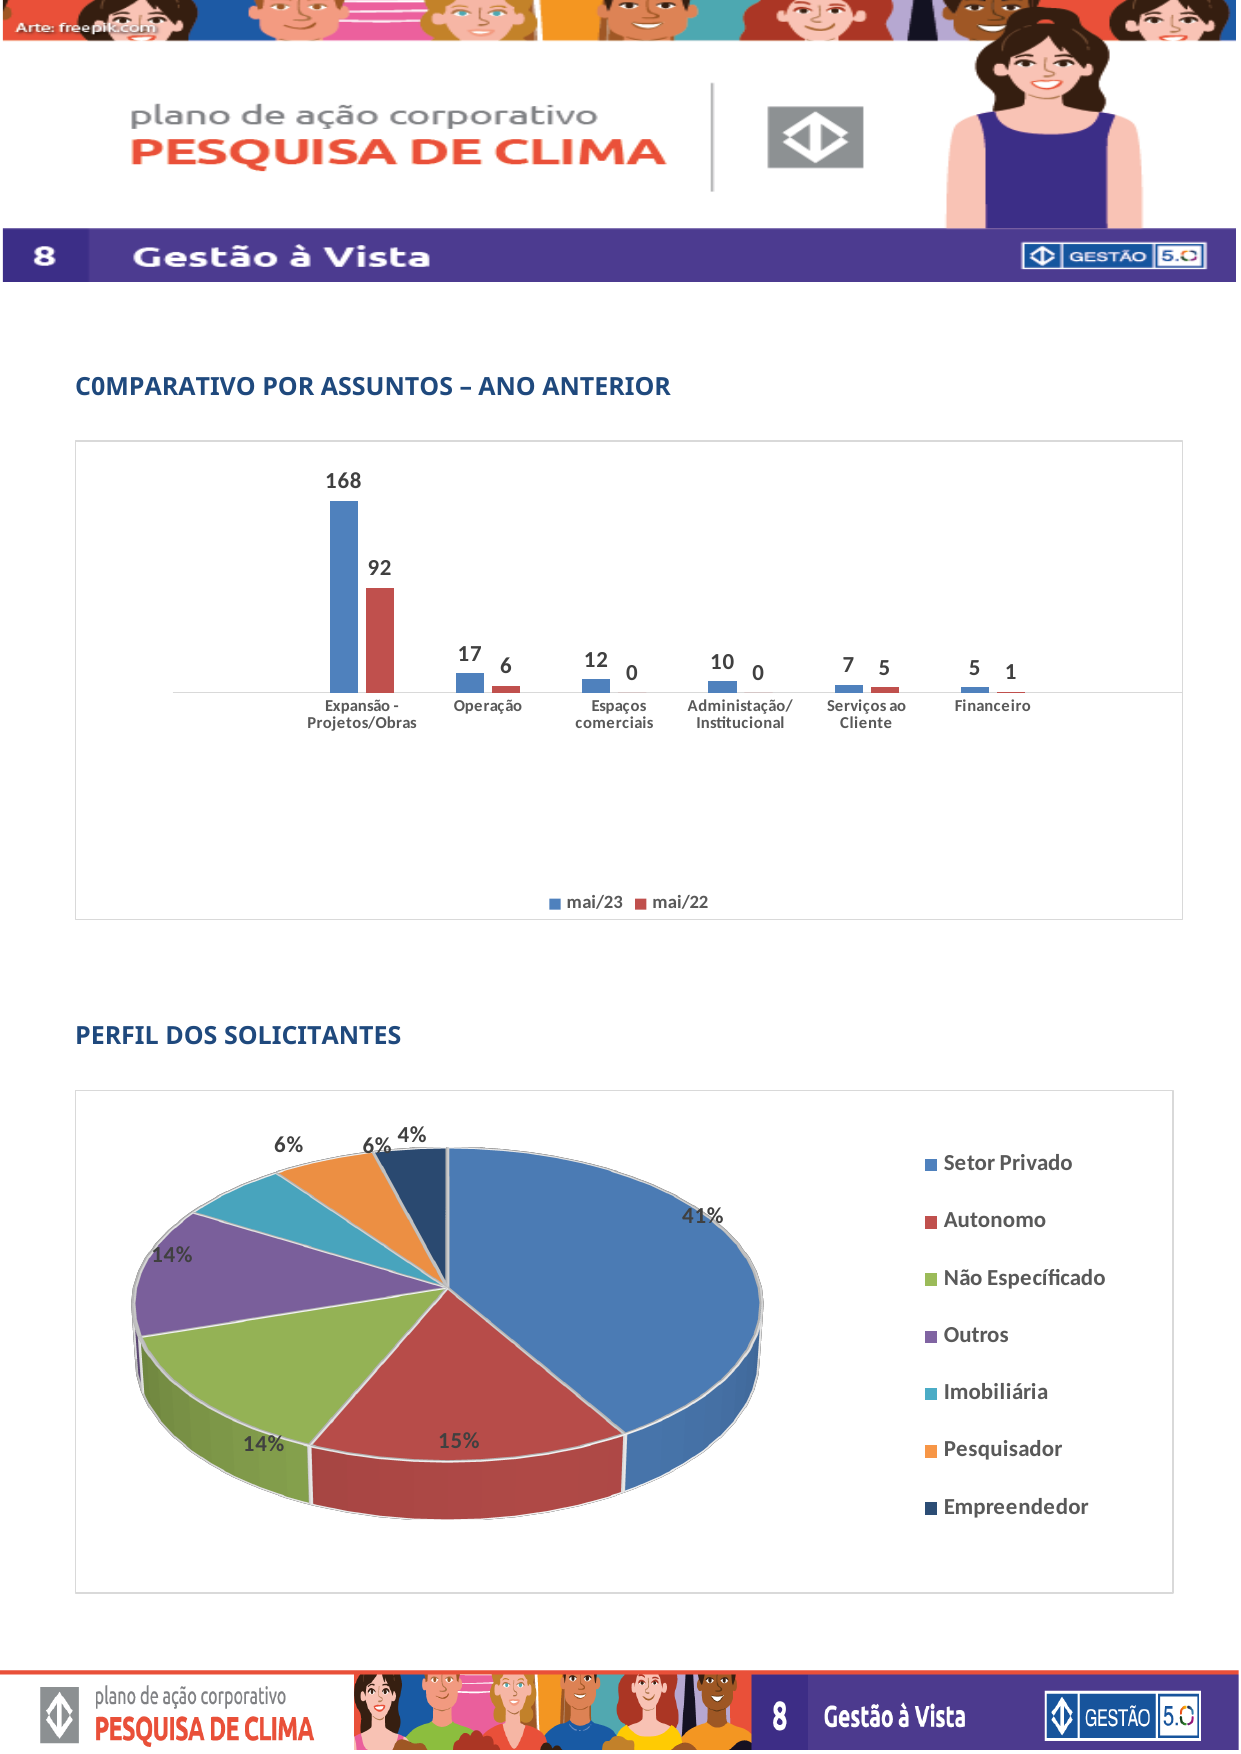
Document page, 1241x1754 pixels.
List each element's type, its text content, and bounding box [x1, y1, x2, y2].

picture [1, 0, 1236, 282]
text PERFIL DOS SOLICITANTES [75, 1018, 1165, 1052]
text C0MPARATIVO POR ASSUNTOS – ANO ANTERIOR [75, 368, 1165, 402]
picture [0, 1670, 1239, 1750]
